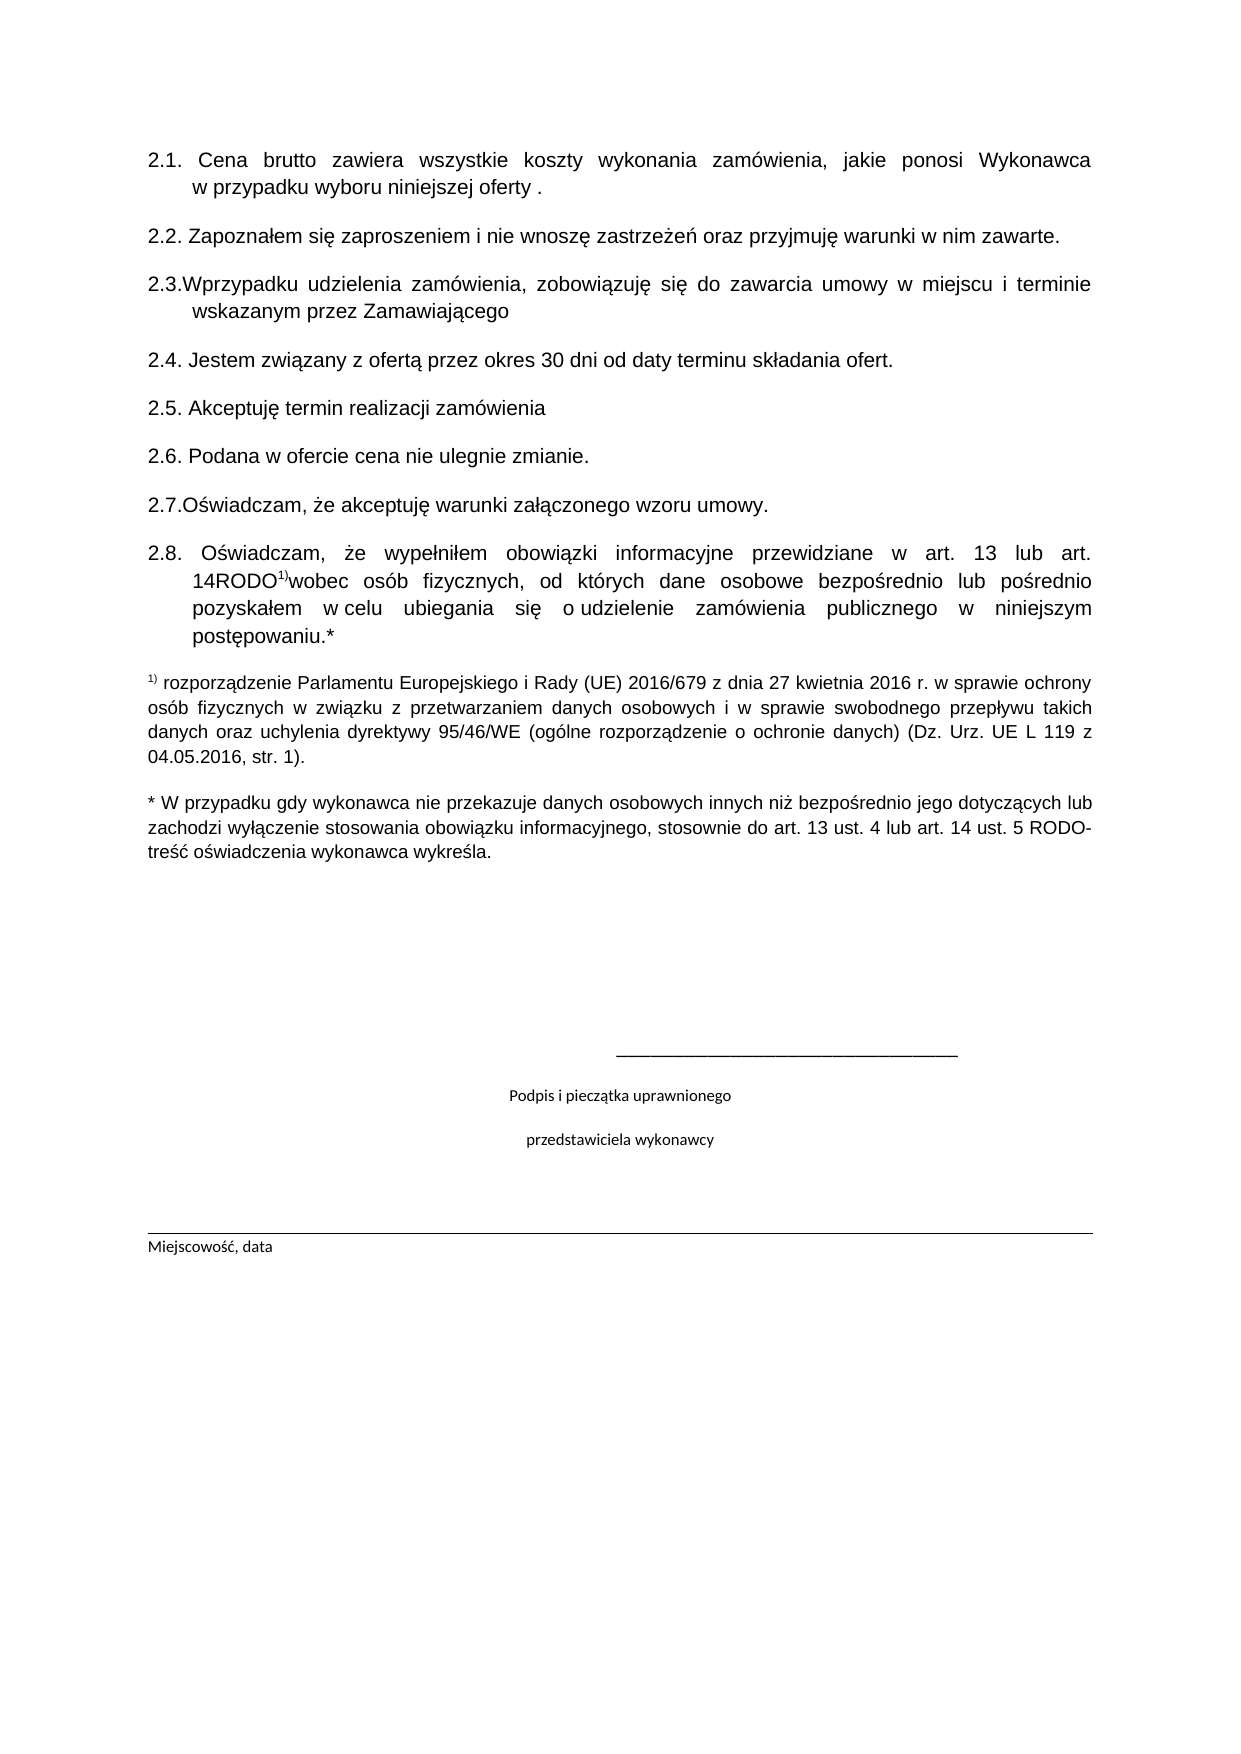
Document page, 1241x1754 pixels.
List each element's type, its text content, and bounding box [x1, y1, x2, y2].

text 2.3.Wprzypadku udzielenia zamówienia, zobowiązuję się do zawarcia umowy w miejscu i terminie wskazanym przez Zamawiającego [148, 272, 1093, 323]
text przedstawiciela wykonawcy [148, 1129, 1093, 1149]
text 2.4. Jestem związany z ofertą przez okres 30 dni od daty terminu składania ofert. [148, 348, 1093, 372]
text 2.7.Oświadczam, że akceptuję warunki załączonego wzoru umowy. [148, 493, 1093, 517]
text 2.8. Oświadczam, że wypełniłem obowiązki informacyjne przewidziane w art. 13 lub art. 14RODO1)wobec osób fizycznych, od których dane osobowe bezpośrednio lub pośrednio pozyskałem w celu ubiegania się o udzielenie zamówienia publicznego w niniejszym postępowaniu.* [148, 541, 1093, 647]
text ______________________________ [148, 1032, 1093, 1060]
text Podpis i pieczątka uprawnionego [148, 1085, 1093, 1105]
text 1) rozporządzenie Parlamentu Europejskiego i Rady (UE) 2016/679 z dnia 27 kwietnia 2016 r. w sprawie ochrony osób fizycznych w związku z przetwarzaniem danych osobowych i w sprawie swobodnego przepływu takich danych oraz uchylenia dyrektywy 95/46/WE (ogólne rozporządzenie o ochronie danych) (Dz. Urz. UE L 119 z 04.05.2016, str. 1). [148, 672, 1093, 768]
text Miejscowość, data [148, 1234, 1093, 1257]
text 2.1. Cena brutto zawiera wszystkie koszty wykonania zamówienia, jakie ponosi Wykonawca w przypadku wyboru niniejszej oferty . [148, 148, 1093, 199]
text 2.5. Akceptuję termin realizacji zamówienia [148, 396, 1093, 420]
text 2.6. Podana w ofercie cena nie ulegnie zmianie. [148, 444, 1093, 468]
text * W przypadku gdy wykonawca nie przekazuje danych osobowych innych niż bezpośrednio jego dotyczących lub zachodzi wyłączenie stosowania obowiązku informacyjnego, stosownie do art. 13 ust. 4 lub art. 14 ust. 5 RODO- treść oświadczenia wykonawca wykreśla. [148, 792, 1093, 863]
text 2.2. Zapoznałem się zaproszeniem i nie wnoszę zastrzeżeń oraz przyjmuję warunki w nim zawarte. [148, 223, 1093, 247]
